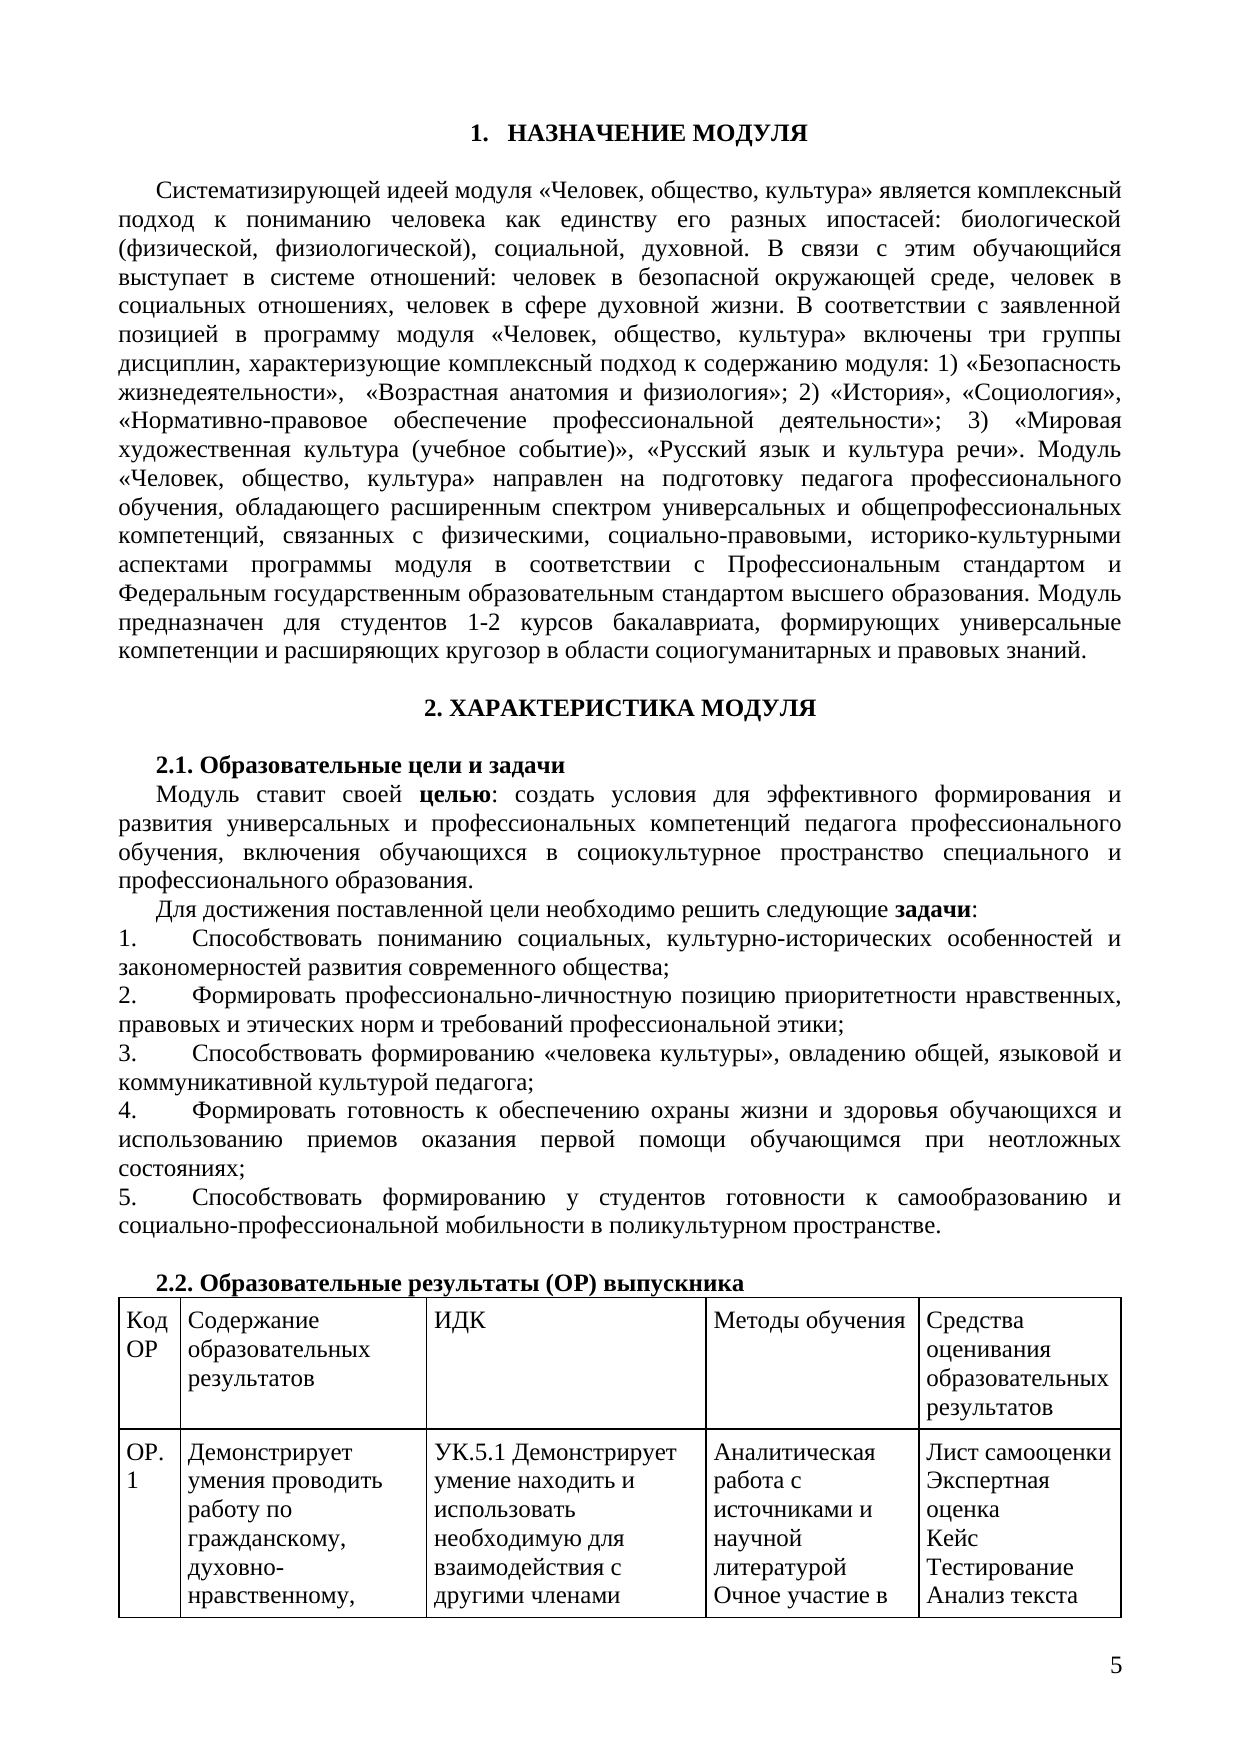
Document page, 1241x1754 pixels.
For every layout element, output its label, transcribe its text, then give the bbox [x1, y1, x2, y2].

table_header Содержание образовательных результатов [181, 1298, 426, 1428]
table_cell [920, 1430, 1120, 1617]
text 3. Способствовать формированию «человека культуры», овладению общей, языковой и коммуникативной культурой педагога; [118, 1038, 1122, 1096]
text 2. Формировать профессионально-личностную позицию приоритетности нравственных, правовых и этических норм и требований профессиональной этики; [118, 981, 1122, 1038]
table_header Методы обучения [707, 1298, 918, 1428]
subtitle НАЗНАЧЕНИЕ МОДУЛЯ [156, 118, 1122, 147]
text Модуль ставит своей целью: создать условия для эффективного формирования и развития универсальных и профессиональных компетенций педагога профессионального обучения, включения обучающихся в социокультурное пространство специального и профессионального образования. [118, 779, 1122, 894]
table_header ИДК [427, 1298, 705, 1428]
subtitle 2.2. Образовательные результаты (ОР) выпускника [118, 1268, 1122, 1297]
table_header Код ОР [120, 1298, 180, 1428]
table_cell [427, 1430, 705, 1617]
text Для достижения поставленной цели необходимо решить следующие задачи: [118, 894, 1122, 923]
subtitle 2. ХАРАКТЕРИСТИКА МОДУЛЯ [118, 693, 1122, 722]
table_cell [707, 1430, 918, 1617]
subtitle 2.1. Образовательные цели и задачи [118, 751, 1122, 779]
text Систематизирующей идеей модуля «Человек, общество, культура» является комплексный подход к пониманию человека как единству его разных ипостасей: биологической (физической, физиологической), социальной, духовной. В связи с этим обучающийся выступает в системе отношений: человек в безопасной окружающей среде, человек в социальных отношениях, человек в сфере духовной жизни. В соответствии с заявленной позицией в программу модуля «Человек, общество, культура» включены три группы дисциплин, характеризующие комплексный подход к содержанию модуля: 1) «Безопасность жизнедеятельности», «Возрастная анатомия и физиология»; 2) «История», «Социология», «Нормативно-правовое обеспечение профессиональной деятельности»; 3) «Мировая художественная культура (учебное событие)», «Русский язык и культура речи». Модуль «Человек, общество, культура» направлен на подготовку педагога профессионального обучения, обладающего расширенным спектром универсальных и общепрофессиональных компетенций, связанных с физическими, социально-правовыми, историко-культурными аспектами программы модуля в соответствии с Профессиональным стандартом и Федеральным государственным образовательным стандартом высшего образования. Модуль предназначен для студентов 1-2 курсов бакалавриата, формирующих универсальные компетенции и расширяющих кругозор в области социогуманитарных и правовых знаний. [118, 176, 1122, 664]
text 1. Способствовать пониманию социальных, культурно-исторических особенностей и закономерностей развития современного общества; [118, 923, 1122, 981]
text 4. Формировать готовность к обеспечению охраны жизни и здоровья обучающихся и использованию приемов оказания первой помощи обучающимся при неотложных состояниях; [118, 1096, 1122, 1182]
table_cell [181, 1430, 426, 1617]
table_cell ОР.1 [120, 1430, 180, 1617]
table_header Средства оценивания образовательных результатов [920, 1298, 1120, 1428]
text 5. Способствовать формированию у студентов готовности к самообразованию и социально-профессиональной мобильности в поликультурном пространстве. [118, 1182, 1122, 1239]
